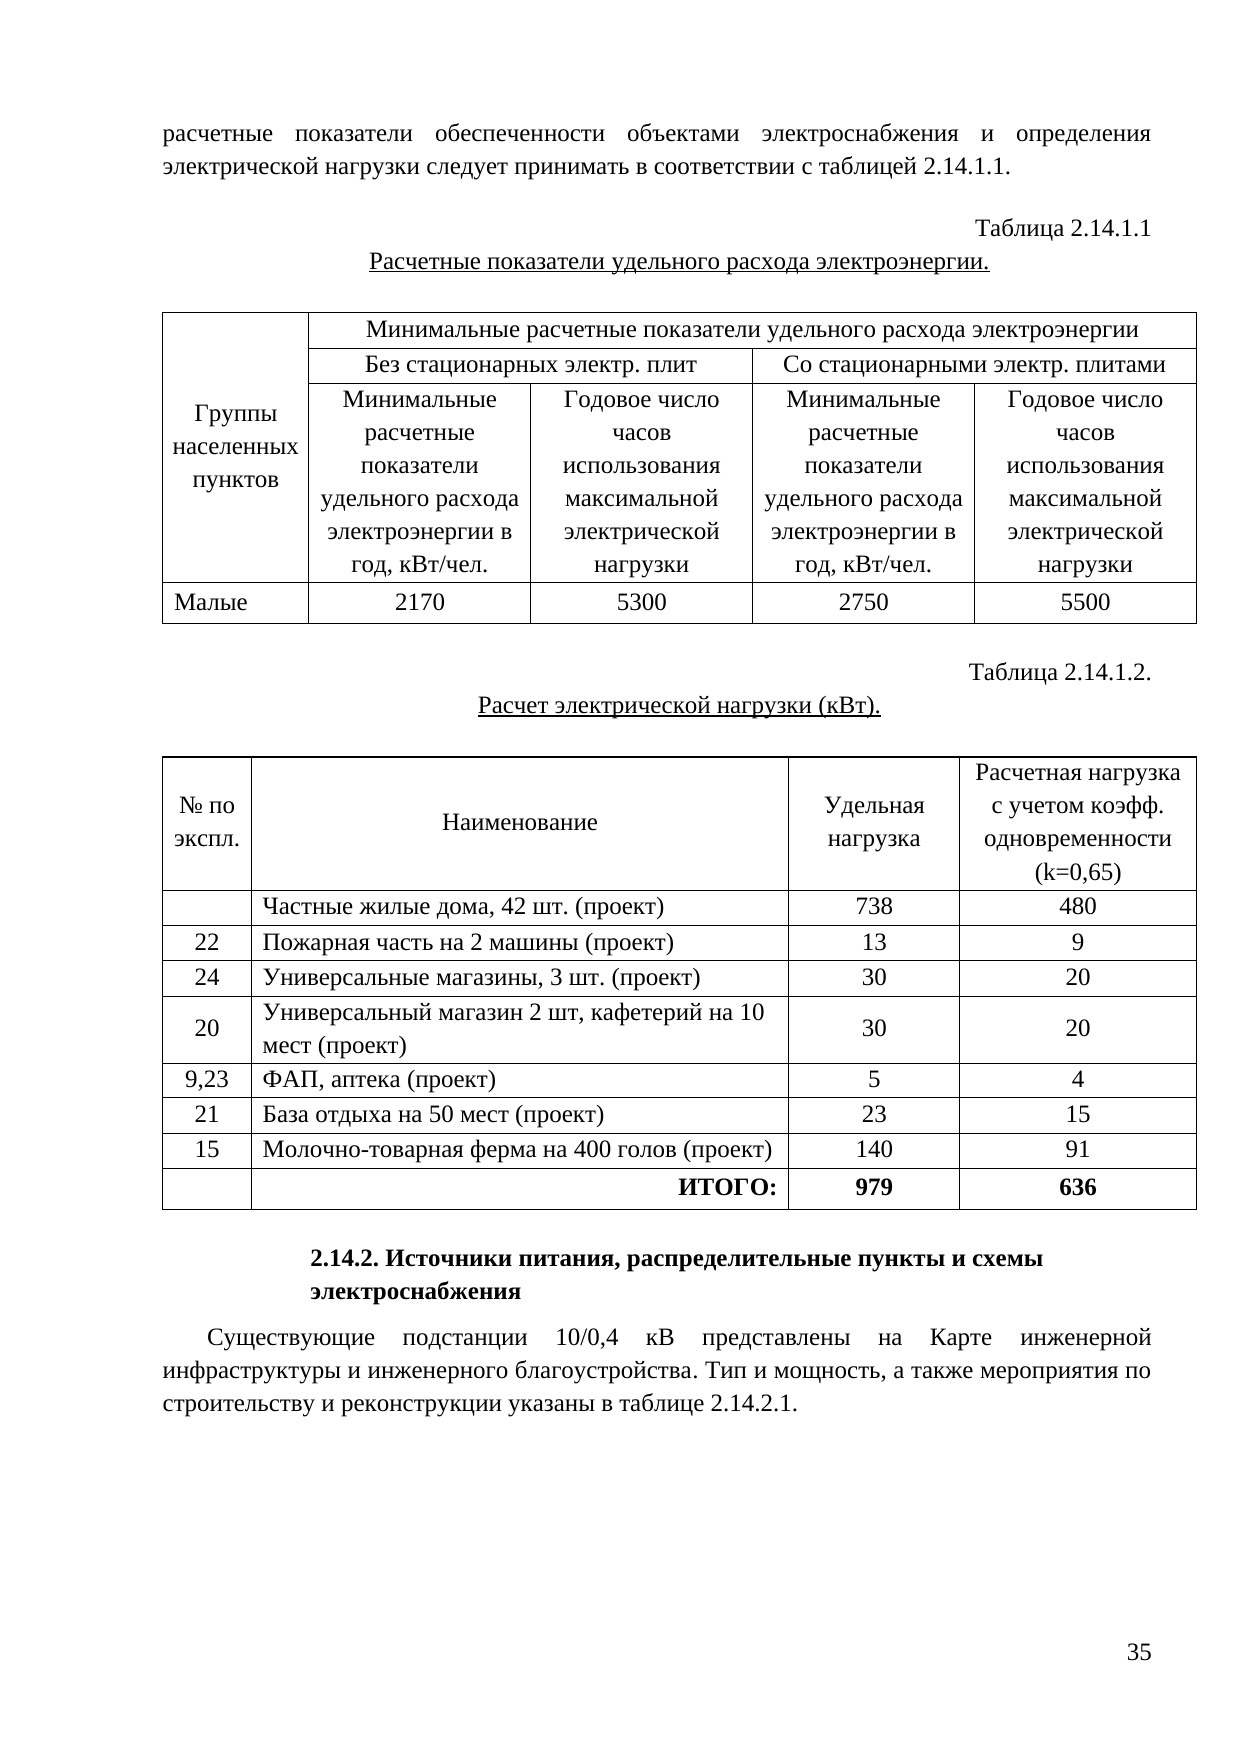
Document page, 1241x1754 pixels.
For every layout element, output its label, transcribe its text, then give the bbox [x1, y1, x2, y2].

table_cell 20 [960, 997, 1196, 1063]
table_header № по экспл. [163, 758, 251, 889]
table_cell Без стационарных электр. плит [309, 349, 752, 383]
table_cell Молочно-товарная ферма на 400 голов (проект) [252, 1134, 788, 1168]
table_cell 4 [960, 1064, 1196, 1097]
table_cell 20 [960, 961, 1196, 996]
table_header Удельная нагрузка [789, 758, 959, 889]
table_header Минимальные расчетные показатели удельного расхода электроэнергии [309, 313, 1196, 347]
table_cell Со стационарными электр. плитами [753, 349, 1196, 383]
table_cell 5300 [531, 583, 752, 623]
table_cell Минимальные расчетные показатели удельного расхода электроэнергии в год, кВт/чел. [753, 384, 974, 582]
table_cell ИТОГО: [252, 1169, 788, 1209]
table_cell 2750 [753, 583, 974, 623]
table_cell [163, 891, 251, 925]
table_cell Универсальный магазин 2 шт, кафетерий на 10 мест (проект) [252, 997, 788, 1063]
table_cell Универсальные магазины, 3 шт. (проект) [252, 961, 788, 996]
table_cell Малые [163, 583, 308, 623]
text Таблица 2.14.1.2. [162, 657, 1152, 686]
table_cell 23 [789, 1098, 959, 1132]
table_header Расчетная нагрузка с учетом коэфф. одновременности (k=0,65) [960, 758, 1196, 889]
table_cell Пожарная часть на 2 машины (проект) [252, 926, 788, 960]
table_cell 636 [960, 1169, 1196, 1209]
table_cell [163, 1169, 251, 1209]
table_cell 20 [163, 997, 251, 1063]
text Расчетные показатели удельного расхода электроэнергии. [162, 246, 1152, 275]
table_cell ФАП, аптека (проект) [252, 1064, 788, 1097]
text Расчет электрической нагрузки (кВт). [162, 690, 1152, 719]
table_cell 9,23 [163, 1064, 251, 1097]
text Таблица 2.14.1.1 [162, 213, 1152, 242]
table_cell 24 [163, 961, 251, 996]
table_cell 9 [960, 926, 1196, 960]
table_cell 15 [163, 1134, 251, 1168]
table_cell 5 [789, 1064, 959, 1097]
table_header Наименование [252, 758, 788, 889]
table_cell 30 [789, 961, 959, 996]
table_cell Годовое число часов использования максимальной электрической нагрузки [975, 384, 1196, 582]
table_cell 140 [789, 1134, 959, 1168]
table_cell 480 [960, 891, 1196, 925]
table_cell 91 [960, 1134, 1196, 1168]
table_cell Минимальные расчетные показатели удельного расхода электроэнергии в год, кВт/чел. [309, 384, 530, 582]
table_cell 2170 [309, 583, 530, 623]
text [162, 118, 1152, 180]
table_cell 5500 [975, 583, 1196, 623]
table_cell 738 [789, 891, 959, 925]
table_cell База отдыха на 50 мест (проект) [252, 1098, 788, 1132]
text Существующие подстанции 10/0,4 кВ представлены на Карте инженерной инфраструктуры и инженерного благоустройства. Тип и мощность, а также мероприятия по строительству и реконструкции указаны в таблице 2.14.2.1. [162, 1322, 1152, 1417]
table_cell 22 [163, 926, 251, 960]
table_cell 15 [960, 1098, 1196, 1132]
subtitle 2.14.2. Источники питания, распределительные пункты и схемы электроснабжения [310, 1243, 1152, 1305]
table_cell 30 [789, 997, 959, 1063]
table_cell 979 [789, 1169, 959, 1209]
table_cell 13 [789, 926, 959, 960]
table_cell Частные жилые дома, 42 шт. (проект) [252, 891, 788, 925]
table_cell Годовое число часов использования максимальной электрической нагрузки [531, 384, 752, 582]
table_cell 21 [163, 1098, 251, 1132]
table_header Группы населенных пунктов [163, 313, 308, 582]
